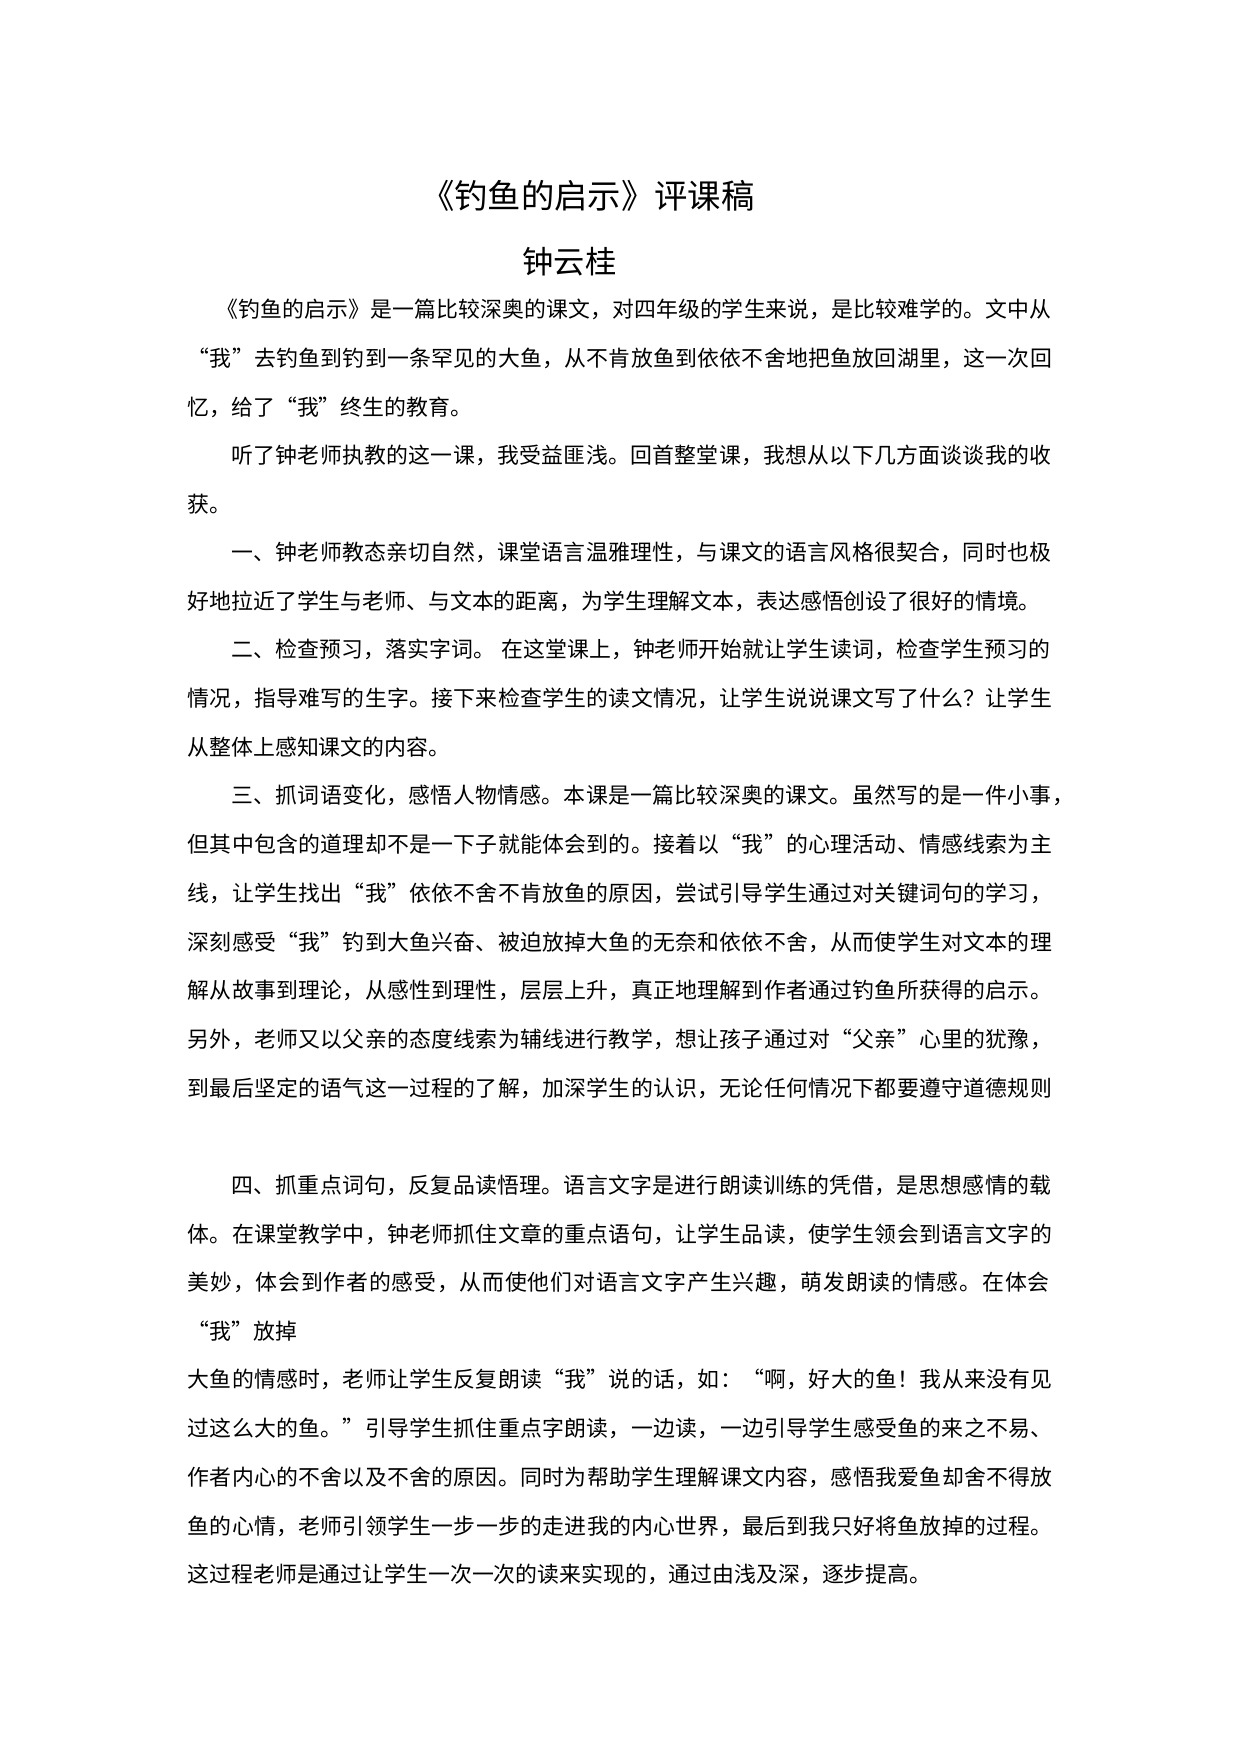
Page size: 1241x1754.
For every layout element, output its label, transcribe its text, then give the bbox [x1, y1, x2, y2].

text 《钓鱼的启示》是一篇比较深奥的课文，对四年级的学生来说，是比较难学的。文中从“我”去钓鱼到钓到一条罕见的大鱼，从不肯放鱼到依依不舍地把鱼放回湖里，这一次回忆，给了“我”终生的教育。 [187, 292, 1053, 422]
text 大鱼的情感时，老师让学生反复朗读“我”说的话，如：“啊，好大的鱼！我从来没有见过这么大的鱼。”引导学生抓住重点字朗读，一边读，一边引导学生感受鱼的来之不易、作者内心的不舍以及不舍的原因。同时为帮助学生理解课文内容，感悟我爱鱼却舍不得放鱼的心情，老师引领学生一步一步的走进我的内心世界，最后到我只好将鱼放掉的过程。这过程老师是通过让学生一次一次的读来实现的，通过由浅及深，逐步提高。 [187, 1362, 1053, 1589]
text 二、检查预习，落实字词。 在这堂课上，钟老师开始就让学生读词，检查学生预习的情况，指导难写的生字。接下来检查学生的读文情况，让学生说说课文写了什么？让学生从整体上感知课文的内容。 [187, 632, 1053, 762]
text 一、钟老师教态亲切自然，课堂语言温雅理性，与课文的语言风格很契合，同时也极好地拉近了学生与老师、与文本的距离，为学生理解文本，表达感悟创设了很好的情境。 [187, 535, 1053, 616]
text 四、抓重点词句，反复品读悟理。语言文字是进行朗读训练的凭借，是思想感情的载体。在课堂教学中，钟老师抓住文章的重点语句，让学生品读，使学生领会到语言文字的美妙，体会到作者的感受，从而使他们对语言文字产生兴趣，萌发朗读的情感。在体会“我”放掉 [187, 1167, 1053, 1346]
text 三、抓词语变化，感悟人物情感。本课是一篇比较深奥的课文。虽然写的是一件小事，但其中包含的道理却不是一下子就能体会到的。接着以“我”的心理活动、情感线索为主线，让学生找出“我”依依不舍不肯放鱼的原因，尝试引导学生通过对关键词句的学习，深刻感受“我”钓到大鱼兴奋、被迫放掉大鱼的无奈和依依不舍，从而使学生对文本的理解从故事到理论，从感性到理性，层层上升，真正地理解到作者通过钓鱼所获得的启示。另外，老师又以父亲的态度线索为辅线进行教学，想让孩子通过对“父亲”心里的犹豫，到最后坚定的语气这一过程的了解，加深学生的认识，无论任何情况下都要遵守道德规则。 [187, 778, 1053, 1152]
text 听了钟老师执教的这一课，我受益匪浅。回首整堂课，我想从以下几方面谈谈我的收获。 [187, 438, 1053, 519]
text 钟云桂 [187, 227, 1053, 292]
text 《钓鱼的启示》评课稿 [187, 162, 1053, 227]
